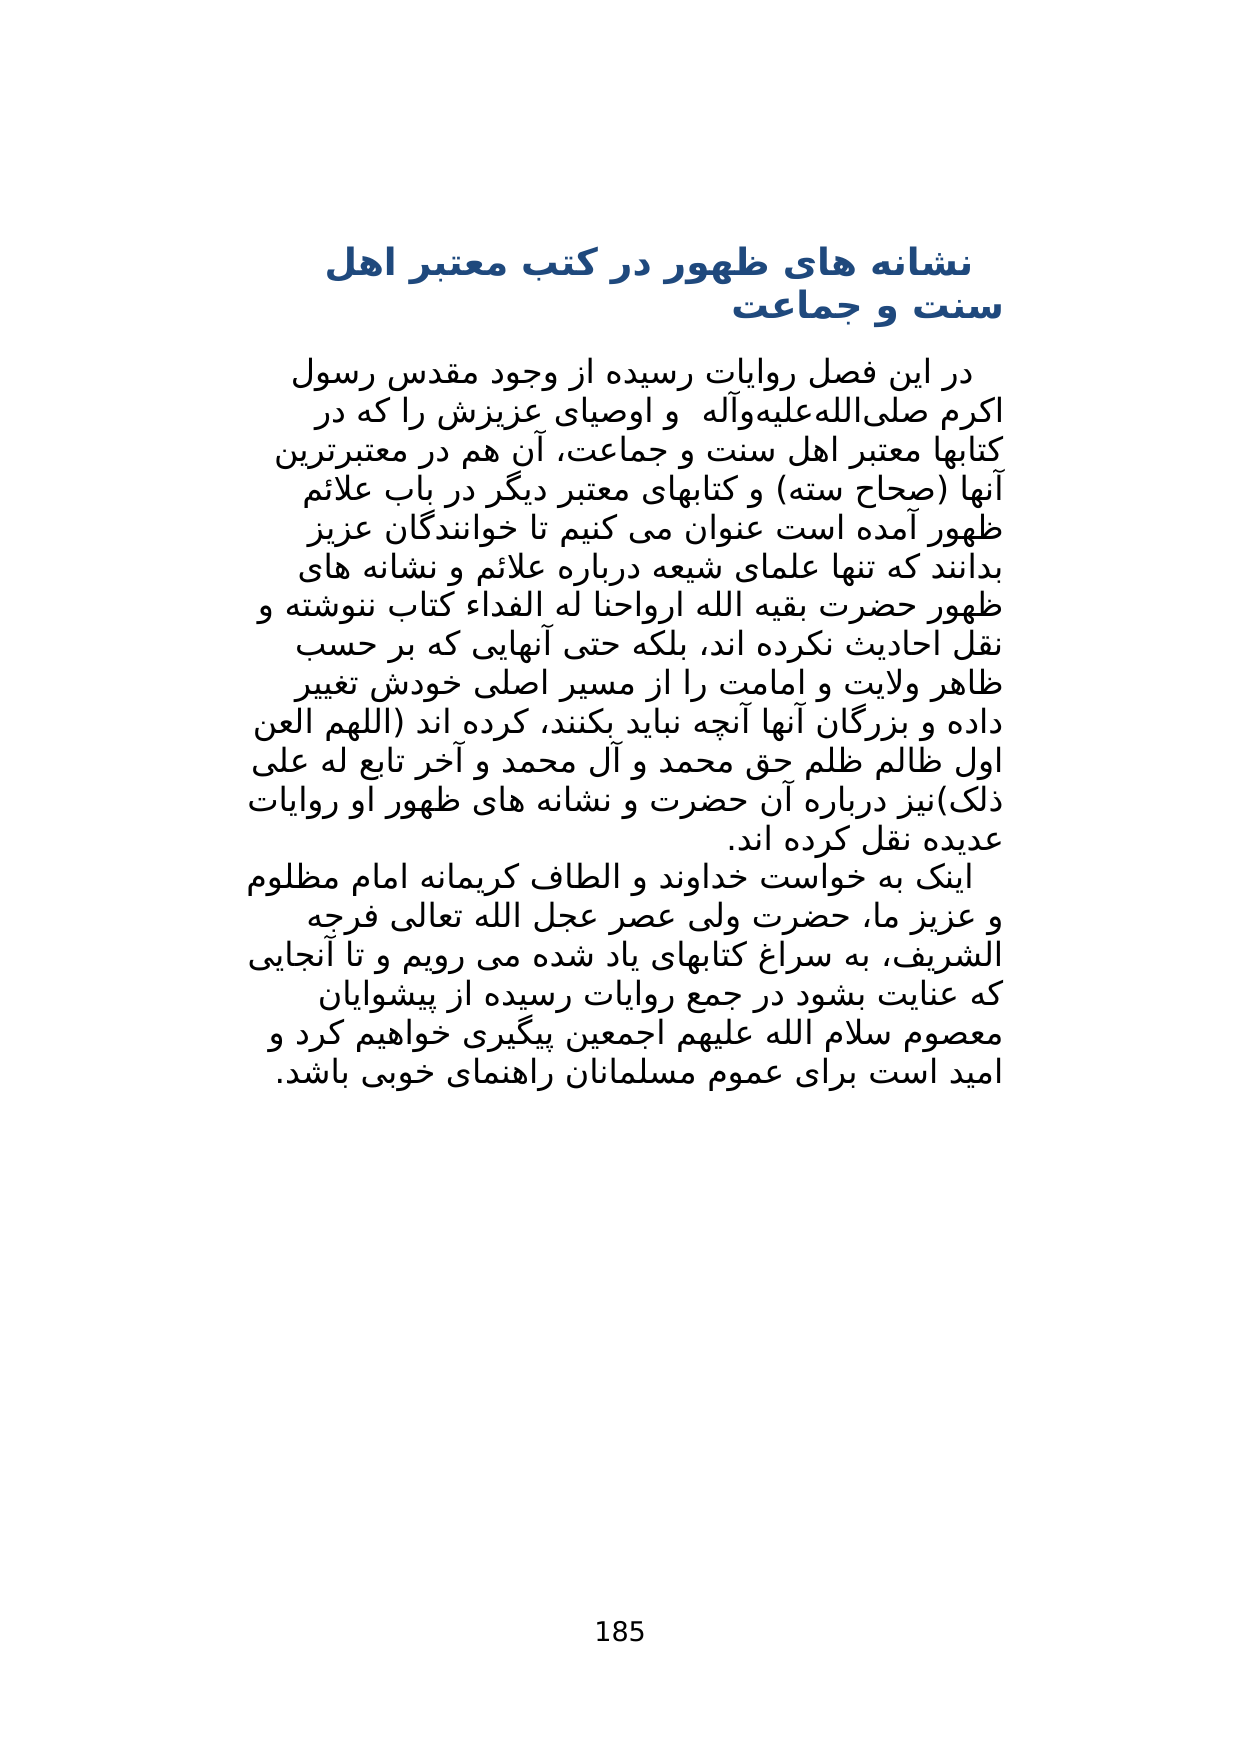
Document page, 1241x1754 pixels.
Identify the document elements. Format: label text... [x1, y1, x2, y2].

subtitle نشانه های ظهور در کتب معتبر اهل سنت و جماعت [236, 241, 1004, 328]
text در این فصل روایات رسیده از وجود مقدس رسول اکرم صلى‌الله‌عليه‌وآله و اوصیای عزیزش را که در کتابها معتبر اهل سنت و جماعت، آن هم در معتبرترین آنها (صحاح سته) و کتابهای معتبر دیگر در باب علائم ظهور آمده است عنوان می کنیم تا خوانندگان عزیز بدانند که تنها علمای شیعه درباره علائم و نشانه های ظهور حضرت بقیه الله ارواحنا له الفداء کتاب ننوشته و نقل احادیث نکرده اند، بلکه حتی آنهایی که بر حسب ظاهر ولایت و امامت را از مسیر اصلی خودش تغییر داده و بزرگان آنها آنچه نباید بکنند، کرده اند (اللهم العن اول ظالم ظلم حق محمد و آل محمد و آخر تابع له علی ذلک)نیز درباره آن حضرت و نشانه های ظهور او روایات عدیده نقل کرده اند. [236, 353, 1004, 858]
text اینک به خواست خداوند و الطاف کریمانه امام مظلوم و عزیز ما، حضرت ولی عصر عجل الله تعالی فرجه الشریف، به سراغ کتابهای یاد شده می رویم و تا آنجایی که عنایت بشود در جمع روایات رسیده از پیشوایان معصوم سلام الله علیهم اجمعین پیگیری خواهیم کرد و امید است برای عموم مسلمانان راهنمای خوبی باشد. [236, 858, 1004, 1091]
